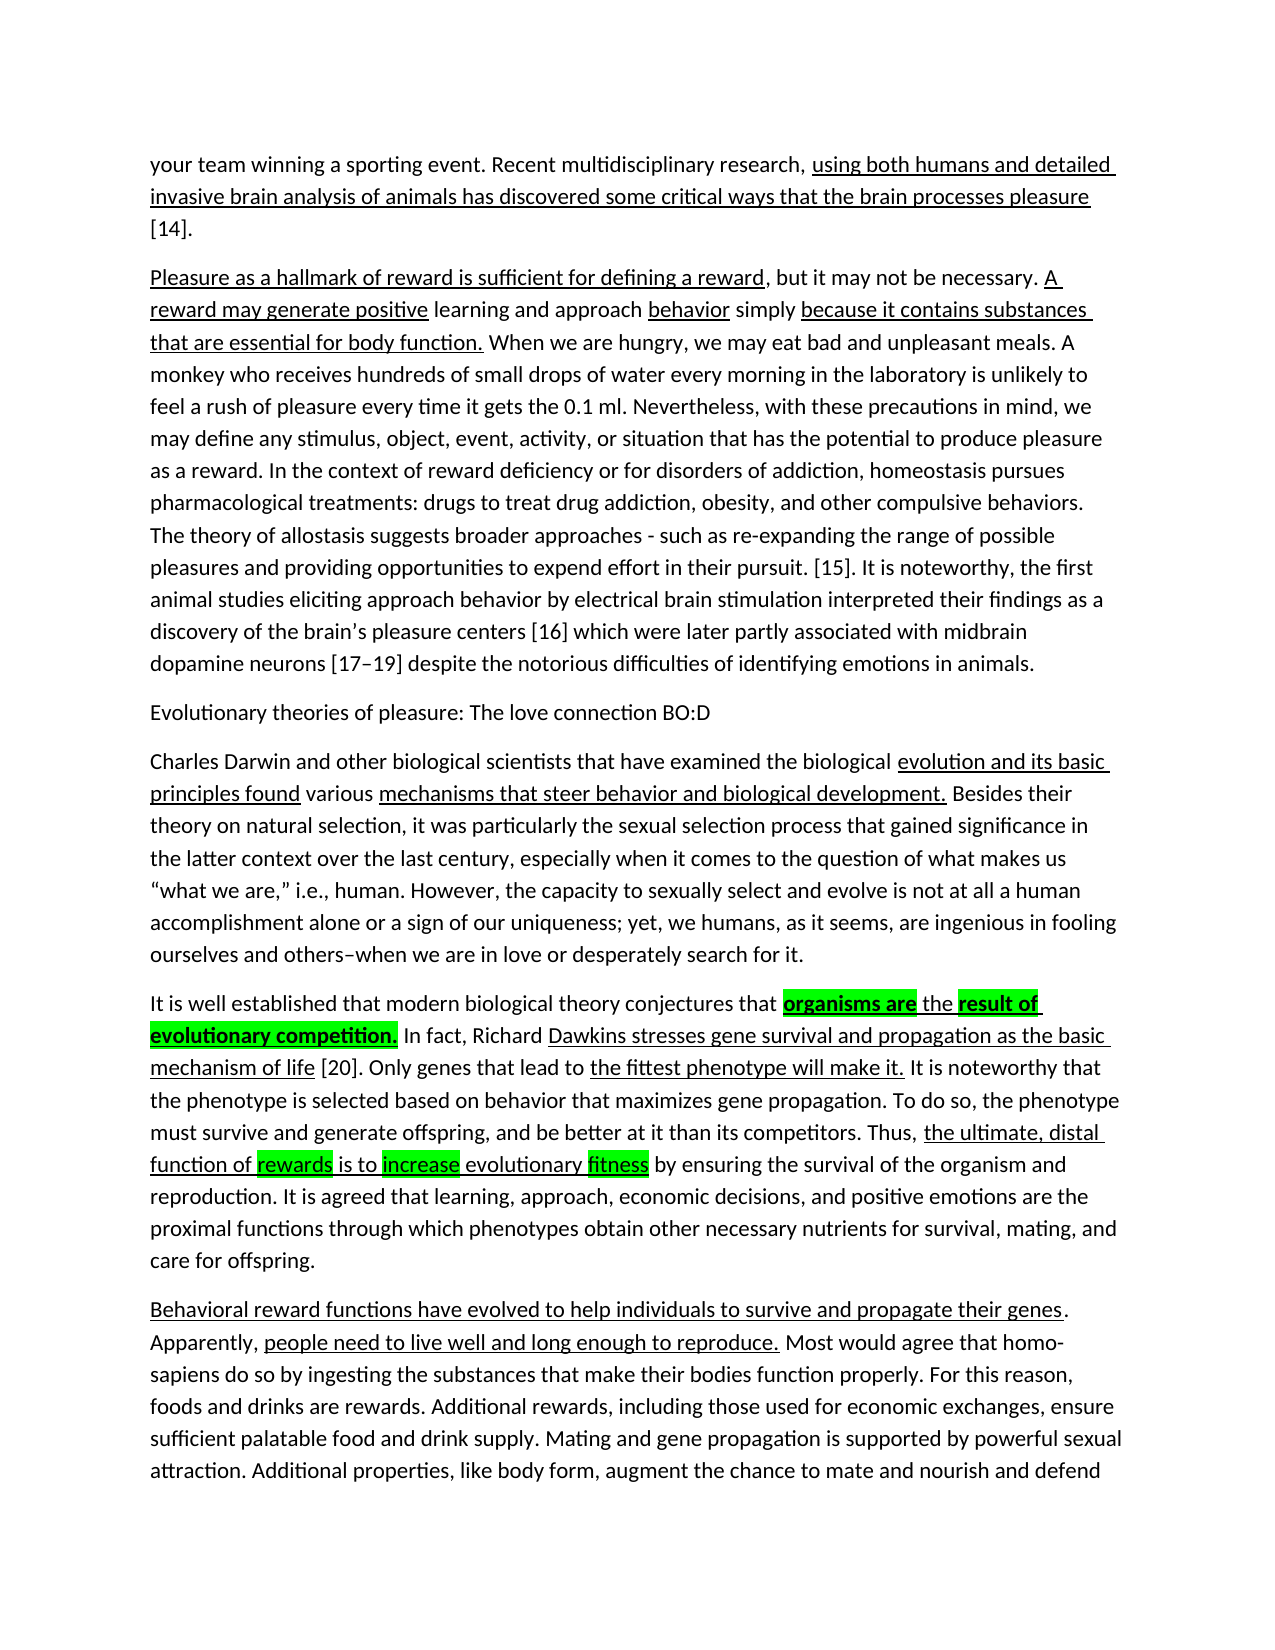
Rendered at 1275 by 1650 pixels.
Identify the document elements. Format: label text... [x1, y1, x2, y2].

text It is well established that modern biological theory conjectures that organisms are the result of evolutionary competition. In fact, Richard Dawkins stresses gene survival and propagation as the basic mechanism of life [20]. Only genes that lead to the fittest phenotype will make it. It is noteworthy that the phenotype is selected based on behavior that maximizes gene propagation. To do so, the phenotype must survive and generate offspring, and be better at it than its competitors. Thus, the ultimate, distal function of rewards is to increase evolutionary fitness by ensuring the survival of the organism and reproduction. It is agreed that learning, approach, economic decisions, and positive emotions are the proximal functions through which phenotypes obtain other necessary nutrients for survival, mating, and care for offspring. [150, 989, 1125, 1275]
text Evolutionary theories of pleasure: The love connection BO:D [150, 698, 1125, 726]
text Pleasure as a hallmark of reward is sufficient for defining a reward, but it may not be necessary. A reward may generate positive learning and approach behavior simply because it contains substances that are essential for body function. When we are hungry, we may eat bad and unpleasant meals. A monkey who receives hundreds of small drops of water every morning in the laboratory is unlikely to feel a rush of pleasure every time it gets the 0.1 ml. Nevertheless, with these precautions in mind, we may define any stimulus, object, event, activity, or situation that has the potential to produce pleasure as a reward. In the context of reward deficiency or for disorders of addiction, homeostasis pursues pharmacological treatments: drugs to treat drug addiction, obesity, and other compulsive behaviors. The theory of allostasis suggests broader approaches - such as re-expanding the range of possible pleasures and providing opportunities to expend effort in their pursuit. [15]. It is noteworthy, the first animal studies eliciting approach behavior by electrical brain stimulation interpreted their findings as a discovery of the brain’s pleasure centers [16] which were later partly associated with midbrain dopamine neurons [17–19] despite the notorious difficulties of identifying emotions in animals. [150, 263, 1125, 677]
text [150, 1296, 1125, 1484]
text Charles Darwin and other biological scientists that have examined the biological evolution and its basic principles found various mechanisms that steer behavior and biological development. Besides their theory on natural selection, it was particularly the sexual selection process that gained significance in the latter context over the last century, especially when it comes to the question of what makes us “what we are,” i.e., human. However, the capacity to sexually select and evolve is not at all a human accomplishment alone or a sign of our uniqueness; yet, we humans, as it seems, are ingenious in fooling ourselves and others–when we are in love or desperately search for it. [150, 747, 1125, 968]
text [150, 150, 1125, 242]
